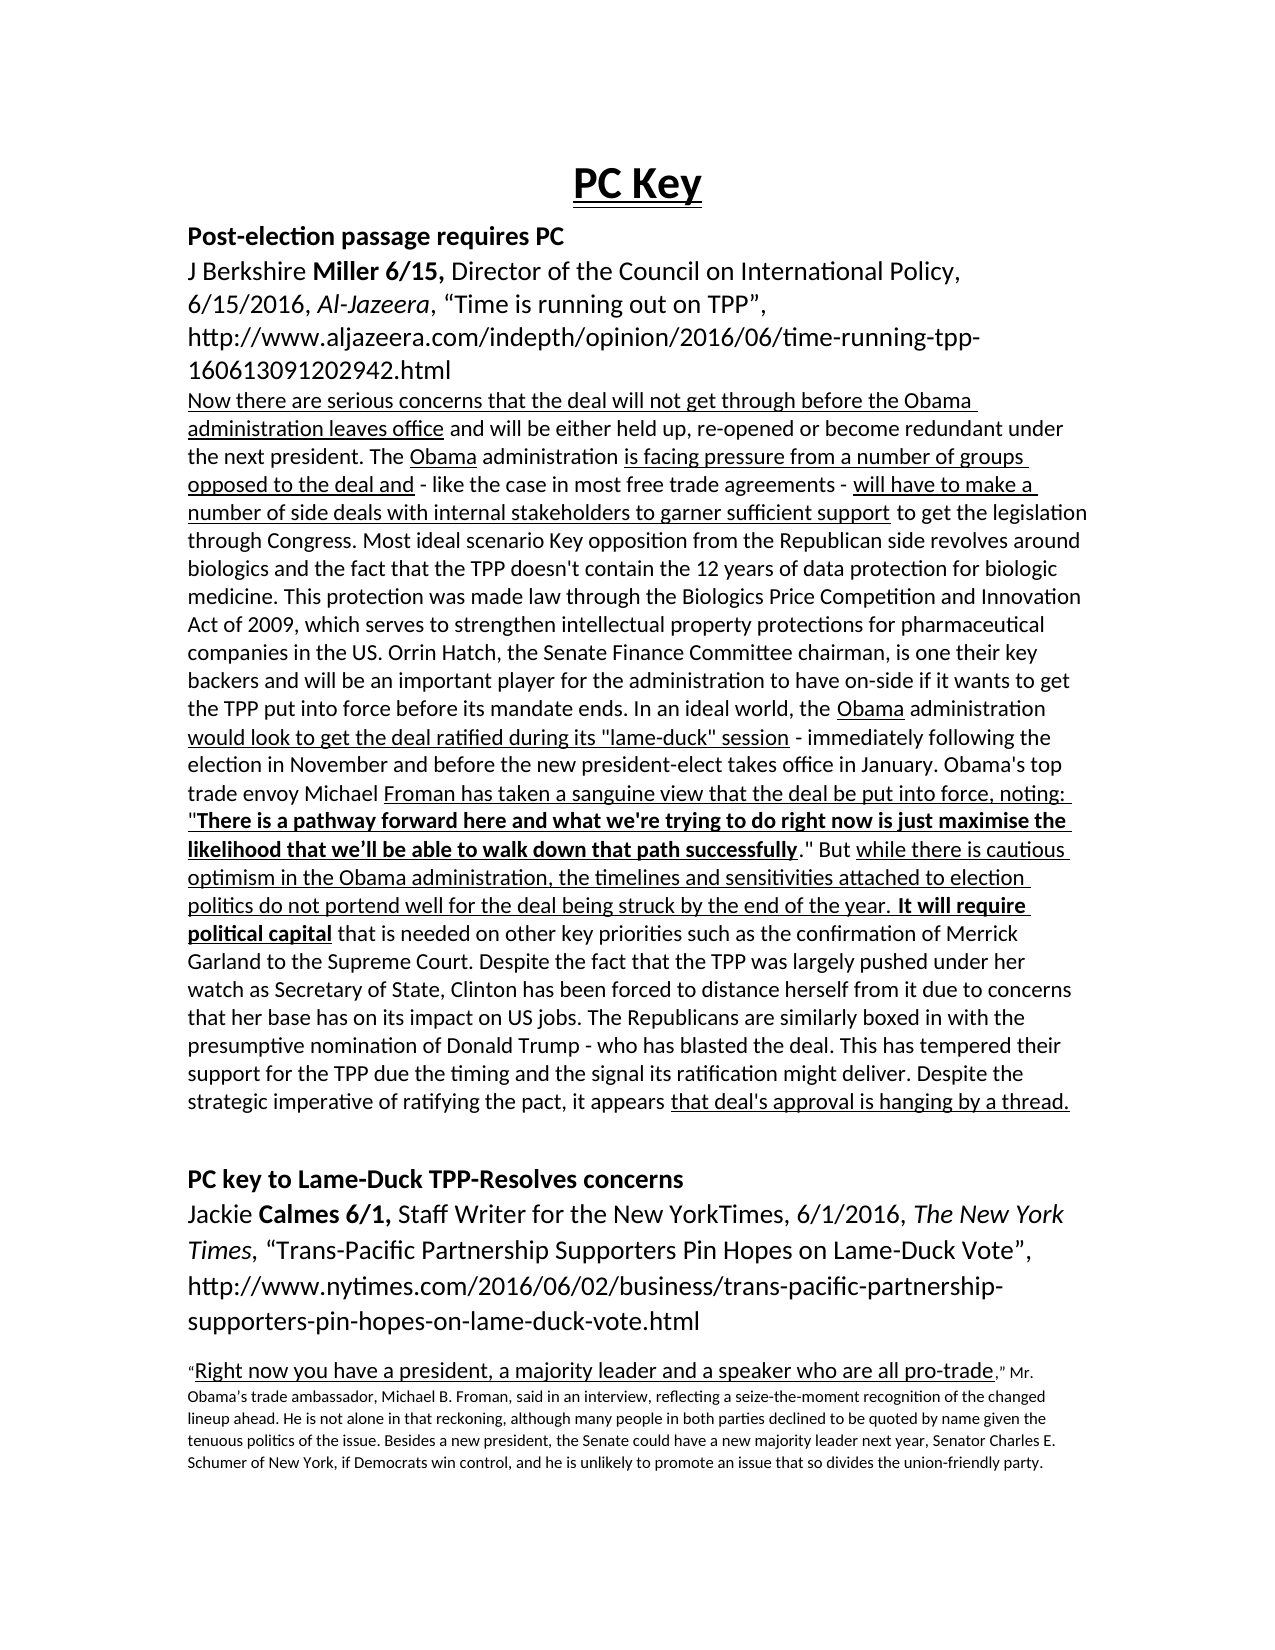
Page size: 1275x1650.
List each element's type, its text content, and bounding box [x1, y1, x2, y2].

subtitle PC key to Lame-Duck TPP-Resolves concerns [187, 1162, 1087, 1195]
text J Berkshire Miller 6/15, Director of the Council on International Policy, 6/15/2016, Al-Jazeera, “Time is running out on TPP”, http://www.aljazeera.com/indepth/opinion/2016/06/time-running-tpp-160613091202942.html [187, 254, 1087, 386]
text Now there are serious concerns that the deal will not get through before the Obama administration leaves office and will be either held up, re-opened or become redundant under the next president. The Obama administration is facing pressure from a number of groups opposed to the deal and - like the case in most free trade agreements - will have to make a number of side deals with internal stakeholders to garner sufficient support to get the legislation through Congress. Most ideal scenario Key opposition from the Republican side revolves around biologics and the fact that the TPP doesn't contain the 12 years of data protection for biologic medicine. This protection was made law through the Biologics Price Competition and Innovation Act of 2009, which serves to strengthen intellectual property protections for pharmaceutical companies in the US. Orrin Hatch, the Senate Finance Committee chairman, is one their key backers and will be an important player for the administration to have on-side if it wants to get the TPP put into force before its mandate ends. In an ideal world, the Obama administration would look to get the deal ratified during its "lame-duck" session - immediately following the election in November and before the new president-elect takes office in January. Obama's top trade envoy Michael Froman has taken a sanguine view that the deal be put into force, noting: "There is a pathway forward here and what we're trying to do right now is just maximise the likelihood that we’ll be able to walk down that path successfully." But while there is cautious optimism in the Obama administration, the timelines and sensitivities attached to election politics do not portend well for the deal being struck by the end of the year. It will require political capital that is needed on other key priorities such as the confirmation of Merrick Garland to the Supreme Court. Despite the fact that the TPP was largely pushed under her watch as Secretary of State, Clinton has been forced to distance herself from it due to concerns that her base has on its impact on US jobs. The Republicans are similarly boxed in with the presumptive nomination of Donald Trump - who has blasted the deal. This has tempered their support for the TPP due the timing and the signal its ratification might deliver. Despite the strategic imperative of ratifying the pact, it appears that deal's approval is hanging by a thread. [187, 386, 1087, 1115]
subtitle PC Key [187, 154, 1087, 210]
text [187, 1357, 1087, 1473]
subtitle Post-election passage requires PC [187, 219, 1087, 252]
text Jackie Calmes 6/1, Staff Writer for the New YorkTimes, 6/1/2016, The New York Times, “Trans-Pacific Partnership Supporters Pin Hopes on Lame-Duck Vote”, http://www.nytimes.com/2016/06/02/business/trans-pacific-partnership-supporters-pin-hopes-on-lame-duck-vote.html [187, 1197, 1087, 1337]
